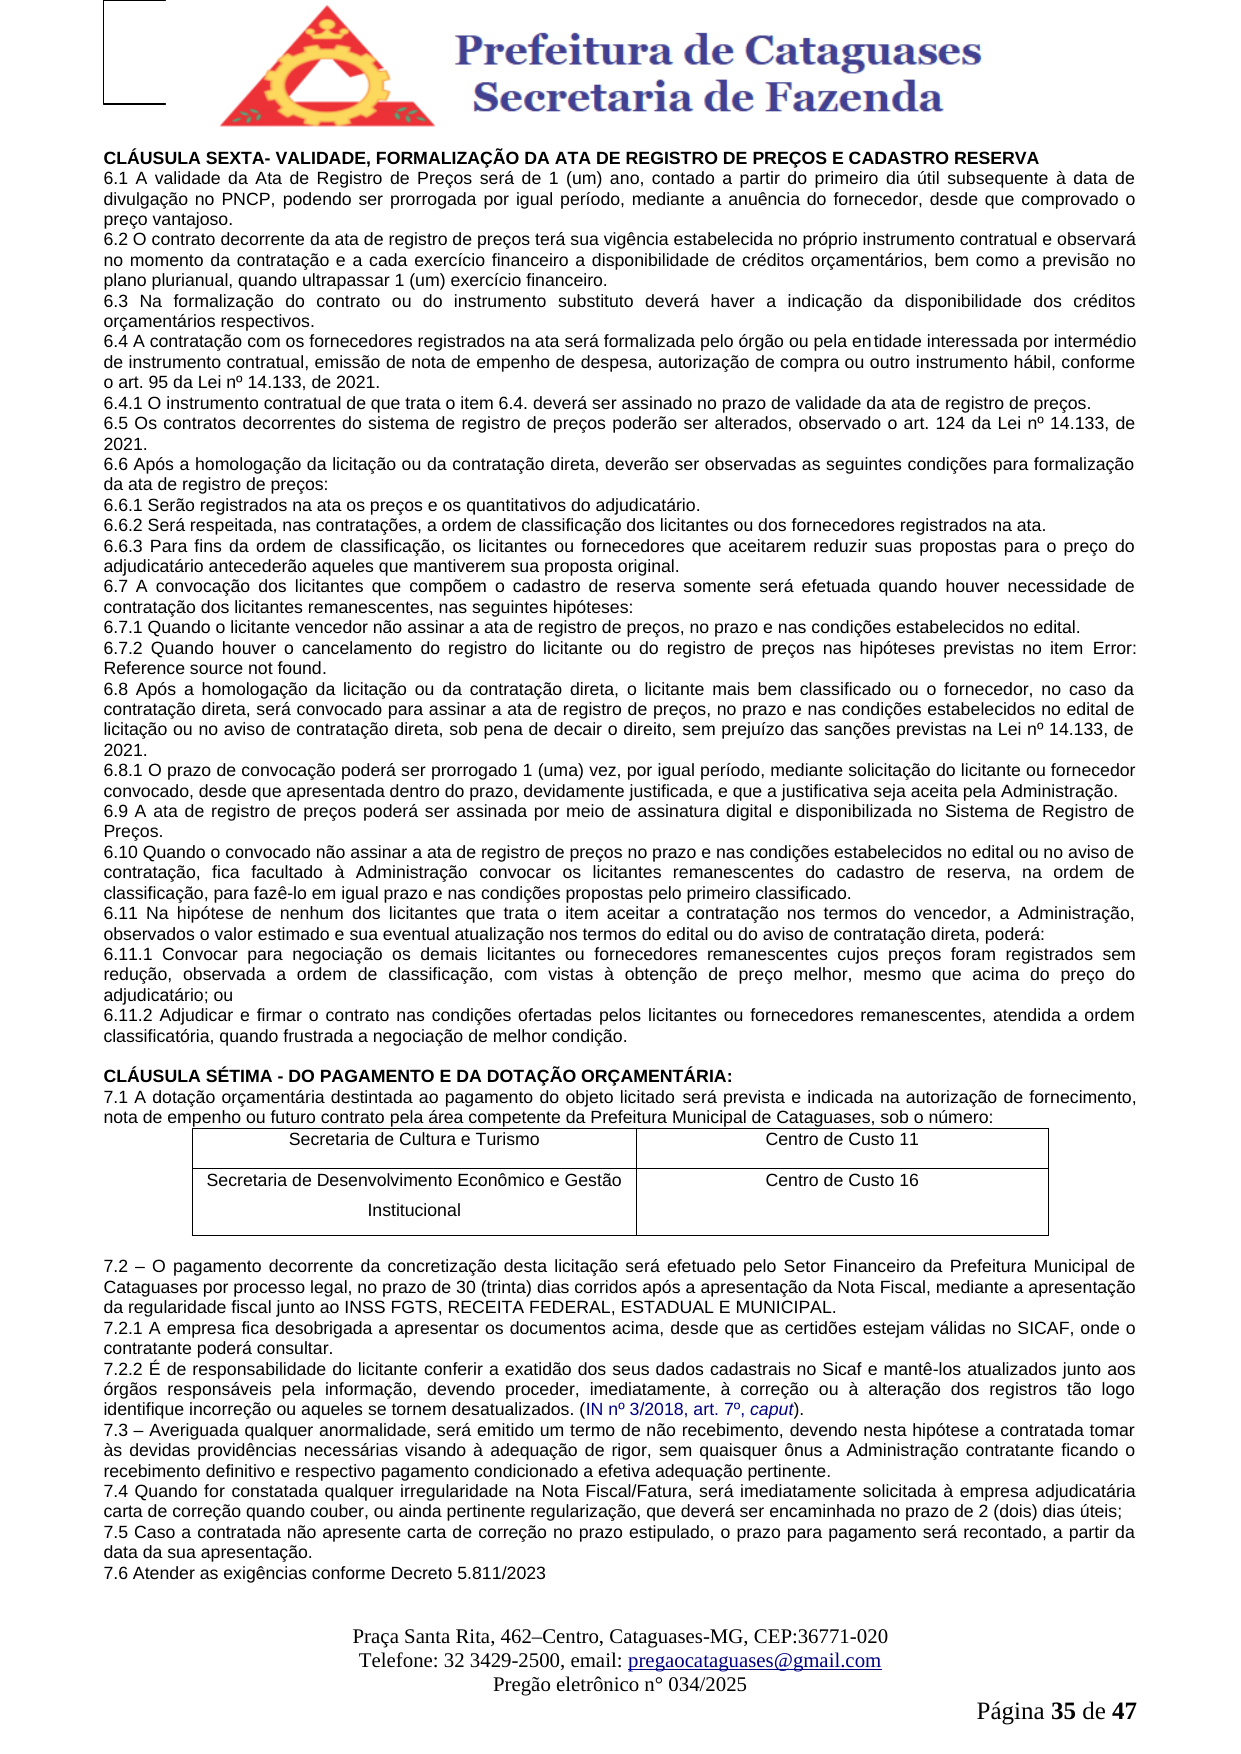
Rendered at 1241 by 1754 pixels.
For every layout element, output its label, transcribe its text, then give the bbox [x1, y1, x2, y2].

table_cell Centro de Custo 16 [637, 1169, 1048, 1235]
text 6.11 Na hipótese de nenhum dos licitantes que trata o item aceitar a contratação nos termos do vencedor, a Administração, observados o valor estimado e sua eventual atualização nos termos do edital ou do aviso de contratação direta, poderá: [103, 903, 1137, 944]
table_header Centro de Custo 11 [637, 1129, 1048, 1168]
text 6.4 A contratação com os fornecedores registrados na ata será formalizada pelo órgão ou pela entidade interessada por intermédio de instrumento contratual, emissão de nota de empenho de despesa, autorização de compra ou outro instrumento hábil, conforme o art. 95 da Lei nº 14.133, de 2021. [103, 331, 1137, 392]
table_cell Secretaria de Desenvolvimento Econômico e Gestão Institucional [193, 1169, 636, 1235]
list 7.2.1 A empresa fica desobrigada a apresentar os documentos acima, desde que as certidões estejam válidas no SICAF, onde o contratante poderá consultar. [103, 1317, 1137, 1358]
list 6.8.1 O prazo de convocação poderá ser prorrogado 1 (uma) vez, por igual período, mediante solicitação do licitante ou fornecedor convocado, desde que apresentada dentro do prazo, devidamente justificada, e que a justificativa seja aceita pela Administração. [103, 760, 1137, 801]
text 7.2 – O pagamento decorrente da concretização desta licitação será efetuado pelo Setor Financeiro da Prefeitura Municipal de Cataguases por processo legal, no prazo de 30 (trinta) dias corridos após a apresentação da Nota Fiscal, mediante a apresentação da regularidade fiscal junto ao INSS FGTS, RECEITA FEDERAL, ESTADUAL E MUNICIPAL. [103, 1256, 1137, 1317]
text 7.4 Quando for constatada qualquer irregularidade na Nota Fiscal/Fatura, será imediatamente solicitada à empresa adjudicatária carta de correção quando couber, ou ainda pertinente regularização, que deverá ser encaminhada no prazo de 2 (dois) dias úteis; [103, 1481, 1137, 1522]
list CLÁUSULA SEXTA- VALIDADE, FORMALIZAÇÃO DA ATA DE REGISTRO DE PREÇOS E CADASTRO RESERVA [103, 147, 1137, 168]
list 6.2 O contrato decorrente da ata de registro de preços terá sua vigência estabelecida no próprio instrumento contratual e observará no momento da contratação e a cada exercício financeiro a disponibilidade de créditos orçamentários, bem como a previsão no plano plurianual, quando ultrapassar 1 (um) exercício financeiro. [103, 229, 1137, 290]
text 6.8 Após a homologação da licitação ou da contratação direta, o licitante mais bem classificado ou o fornecedor, no caso da contratação direta, será convocado para assinar a ata de registro de preços, no prazo e nas condições estabelecidos no edital de licitação ou no aviso de contratação direta, sob pena de decair o direito, sem prejuízo das sanções previstas na Lei nº 14.133, de 2021. [103, 678, 1137, 760]
text CLÁUSULA SÉTIMA - DO PAGAMENTO E DA DOTAÇÃO ORÇAMENTÁRIA: [103, 1066, 1137, 1087]
text 6.5 Os contratos decorrentes do sistema de registro de preços poderão ser alterados, observado o art. 124 da Lei nº 14.133, de 2021. [103, 413, 1137, 454]
text 6.6 Após a homologação da licitação ou da contratação direta, deverão ser observadas as seguintes condições para formalização da ata de registro de preços: [103, 454, 1137, 494]
text 7.5 Caso a contratada não apresente carta de correção no prazo estipulado, o prazo para pagamento será recontado, a partir da data da sua apresentação. [103, 1522, 1137, 1562]
list 7.2.2 É de responsabilidade do licitante conferir a exatidão dos seus dados cadastrais no Sicaf e mantê-los atualizados junto aos órgãos responsáveis pela informação, devendo proceder, imediatamente, à correção ou à alteração dos registros tão logo identifique incorreção ou aqueles se tornem desatualizados. (IN nº 3/2018, art. 7º, caput). [103, 1358, 1137, 1419]
table_header Secretaria de Cultura e Turismo [193, 1129, 636, 1168]
text 6.9 A ata de registro de preços poderá ser assinada por meio de assinatura digital e disponibilizada no Sistema de Registro de Preços. [103, 801, 1137, 842]
list 6.11.1 Convocar para negociação os demais licitantes ou fornecedores remanescentes cujos preços foram registrados sem redução, observada a ordem de classificação, com vistas à obtenção de preço melhor, mesmo que acima do preço do adjudicatário; ou [103, 944, 1137, 1005]
list 6.3 Na formalização do contrato ou do instrumento substituto deverá haver a indicação da disponibilidade dos créditos orçamentários respectivos. [103, 290, 1137, 331]
text 7.6 Atender as exigências conforme Decreto 5.811/2023 [103, 1562, 1137, 1583]
text 6.10 Quando o convocado não assinar a ata de registro de preços no prazo e nas condições estabelecidos no edital ou no aviso de contratação, fica facultado à Administração convocar os licitantes remanescentes do cadastro de reserva, na ordem de classificação, para fazê-lo em igual prazo e nas condições propostas pelo primeiro classificado. [103, 842, 1137, 903]
text 7.3 – Averiguada qualquer anormalidade, será emitido um termo de não recebimento, devendo nesta hipótese a contratada tomar às devidas providências necessárias visando à adequação de rigor, sem quaisquer ônus a Administração contratante ficando o recebimento definitivo e respectivo pagamento condicionado a efetiva adequação pertinente. [103, 1419, 1137, 1481]
list 6.6.1 Serão registrados na ata os preços e os quantitativos do adjudicatário. [103, 494, 1137, 515]
list 6.11.2 Adjudicar e firmar o contrato nas condições ofertadas pelos licitantes ou fornecedores remanescentes, atendida a ordem classificatória, quando frustrada a negociação de melhor condição. [103, 1005, 1137, 1046]
list 6.7.1 Quando o licitante vencedor não assinar a ata de registro de preços, no prazo e nas condições estabelecidos no edital. [103, 617, 1137, 637]
text 6.7 A convocação dos licitantes que compõem o cadastro de reserva somente será efetuada quando houver necessidade de contratação dos licitantes remanescentes, nas seguintes hipóteses: [103, 576, 1137, 617]
text 7.1 A dotação orçamentária destintada ao pagamento do objeto licitado será prevista e indicada na autorização de fornecimento, nota de empenho ou futuro contrato pela área competente da Prefeitura Municipal de Cataguases, sob o número: [103, 1087, 1137, 1127]
text 6.6.3 Para fins da ordem de classificação, os licitantes ou fornecedores que aceitarem reduzir suas propostas para o preço do adjudicatário antecederão aqueles que mantiverem sua proposta original. [103, 535, 1137, 576]
text 6.1 A validade da Ata de Registro de Preços será de 1 (um) ano, contado a partir do primeiro dia útil subsequente à data de divulgação no PNCP, podendo ser prorrogada por igual período, mediante a anuência do fornecedor, desde que comprovado o preço vantajoso. [103, 168, 1137, 229]
list 6.6.2 Será respeitada, nas contratações, a ordem de classificação dos licitantes ou dos fornecedores registrados na ata. [103, 515, 1137, 535]
list 6.4.1 O instrumento contratual de que trata o item 6.4. deverá ser assinado no prazo de validade da ata de registro de preços. [103, 392, 1137, 413]
picture [165, 0, 1075, 148]
